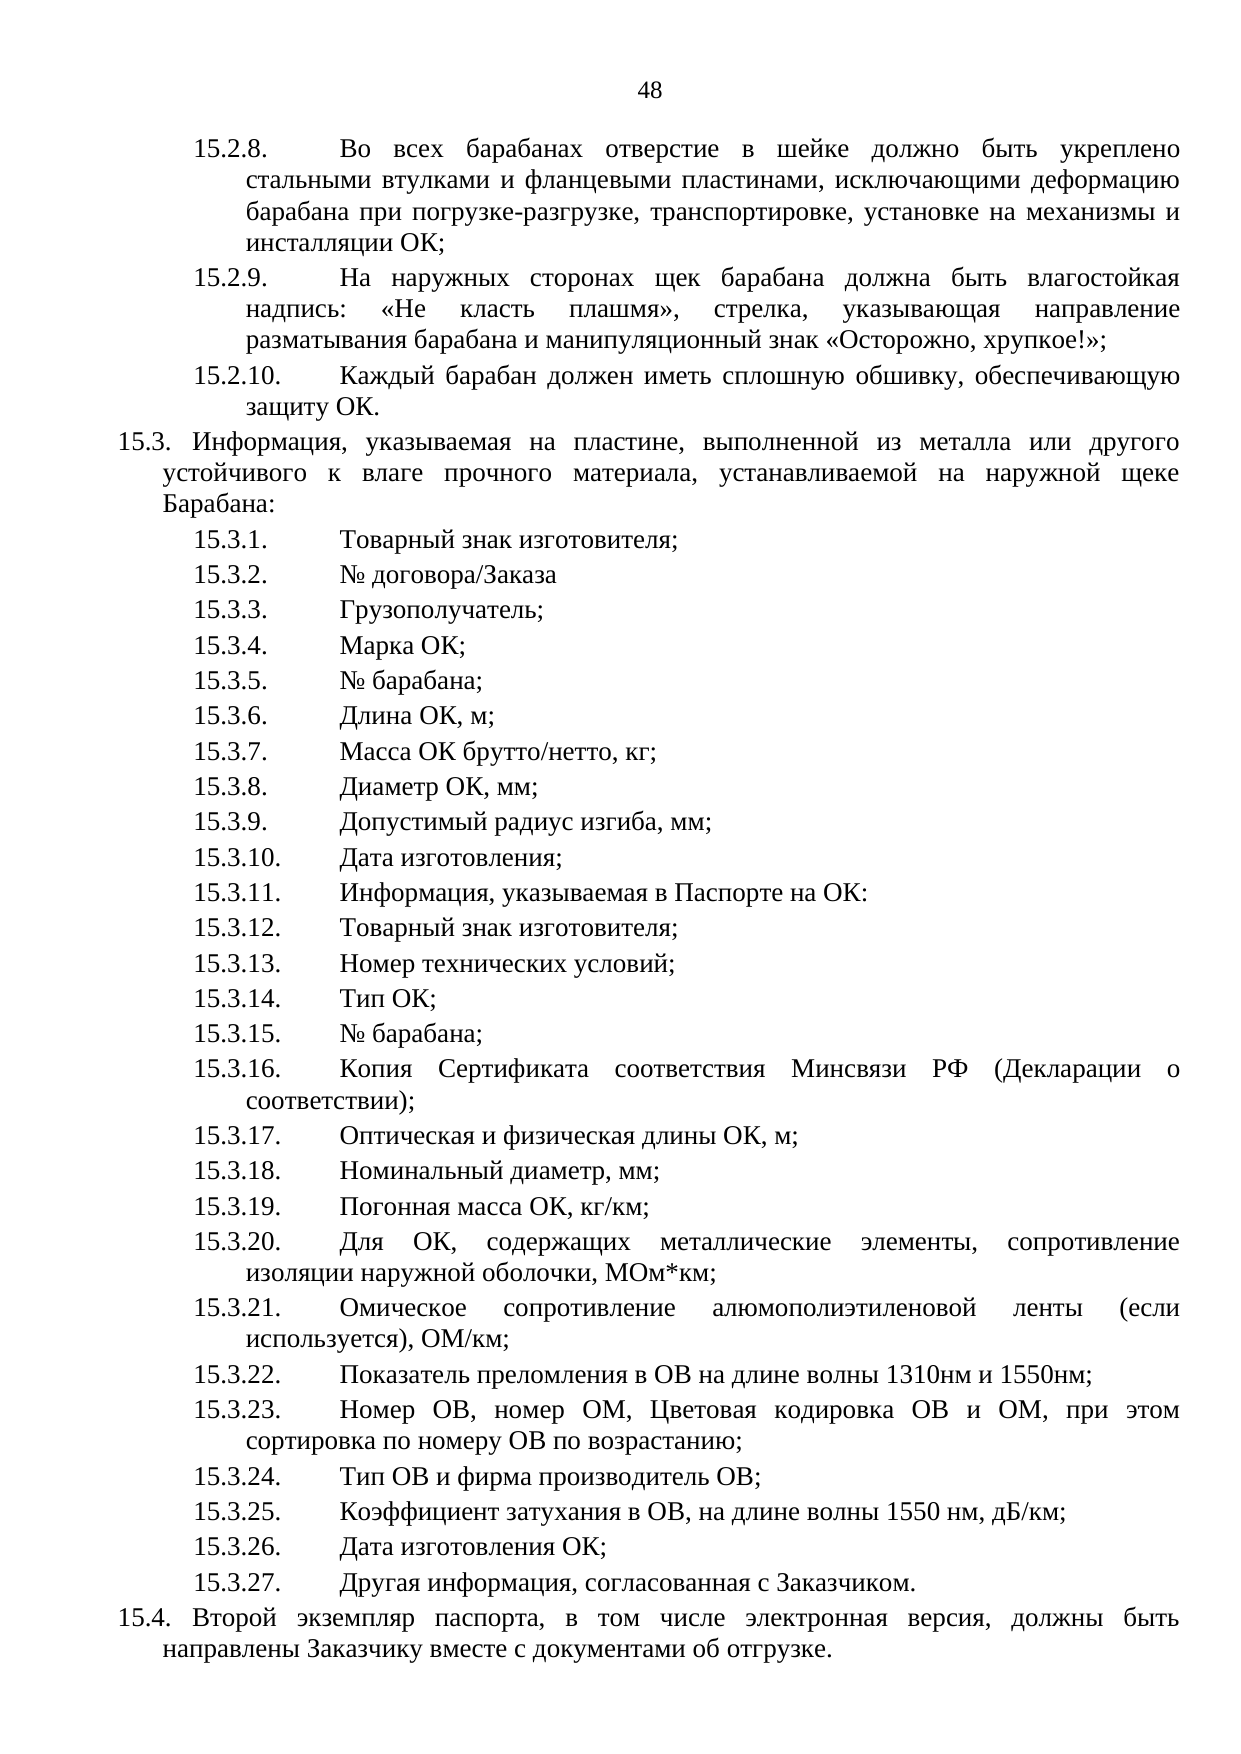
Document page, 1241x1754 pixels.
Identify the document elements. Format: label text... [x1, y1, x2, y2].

list Второй экземпляр паспорта, в том числе электронная версия, должны быть направлены Заказчику вместе с документами об отгрузке. [117, 1601, 1181, 1663]
list № барабана; [193, 664, 1181, 695]
list Марка ОК; [193, 629, 1181, 660]
list Тип ОК; [193, 982, 1181, 1013]
list Копия Сертификата соответствия Минсвязи РФ (Декларации о соответствии); [193, 1053, 1181, 1115]
list Товарный знак изготовителя; [193, 911, 1181, 942]
list Номинальный диаметр, мм; [193, 1154, 1181, 1186]
list Грузополучатель; [193, 593, 1181, 625]
list Другая информация, согласованная с Заказчиком. [193, 1566, 1181, 1597]
list Показатель преломления в ОВ на длине волны 1310нм и 1550нм; [193, 1358, 1181, 1389]
list Номер технических условий; [193, 947, 1181, 978]
list Каждый барабан должен иметь сплошную обшивку, обеспечивающую защиту ОК. [193, 359, 1181, 421]
list Для ОК, содержащих металлические элементы, сопротивление изоляции наружной оболочки, МОм*км; [193, 1225, 1181, 1287]
list Допустимый радиус изгиба, мм; [193, 805, 1181, 837]
list Коэффициент затухания в ОВ, на длине волны 1550 нм, дБ/км; [193, 1495, 1181, 1526]
list Омическое сопротивление алюмополиэтиленовой ленты (если используется), ОМ/км; [193, 1291, 1181, 1354]
list Информация, указываемая в Паспорте на ОК: [193, 876, 1181, 907]
list Во всех барабанах отверстие в шейке должно быть укреплено стальными втулками и фланцевыми пластинами, исключающими деформацию барабана при погрузке-разгрузке, транспортировке, установке на механизмы и инсталляции ОК; [193, 132, 1181, 257]
list № барабана; [193, 1017, 1181, 1048]
list На наружных сторонах щек барабана должна быть влагостойкая надпись: «Не класть плашмя», стрелка, указывающая направление разматывания барабана и манипуляционный знак «Осторожно, хрупкое!»; [193, 261, 1181, 355]
list Товарный знак изготовителя; [193, 523, 1181, 554]
list Диаметр ОК, мм; [193, 770, 1181, 801]
list Дата изготовления ОК; [193, 1530, 1181, 1561]
list Информация, указываемая на пластине, выполненной из металла или другого устойчивого к влаге прочного материала, устанавливаемой на наружной щеке Барабана: [117, 425, 1181, 519]
list Тип ОВ и фирма производитель ОВ; [193, 1460, 1181, 1491]
list Масса ОК брутто/нетто, кг; [193, 735, 1181, 766]
list Номер ОВ, номер ОМ, Цветовая кодировка ОВ и ОМ, при этом сортировка по номеру ОВ по возрастанию; [193, 1393, 1181, 1456]
list Длина ОК, м; [193, 699, 1181, 731]
list № договора/Заказа [193, 558, 1181, 589]
list Оптическая и физическая длины ОК, м; [193, 1119, 1181, 1150]
list Погонная масса ОК, кг/км; [193, 1190, 1181, 1221]
list Дата изготовления; [193, 841, 1181, 872]
